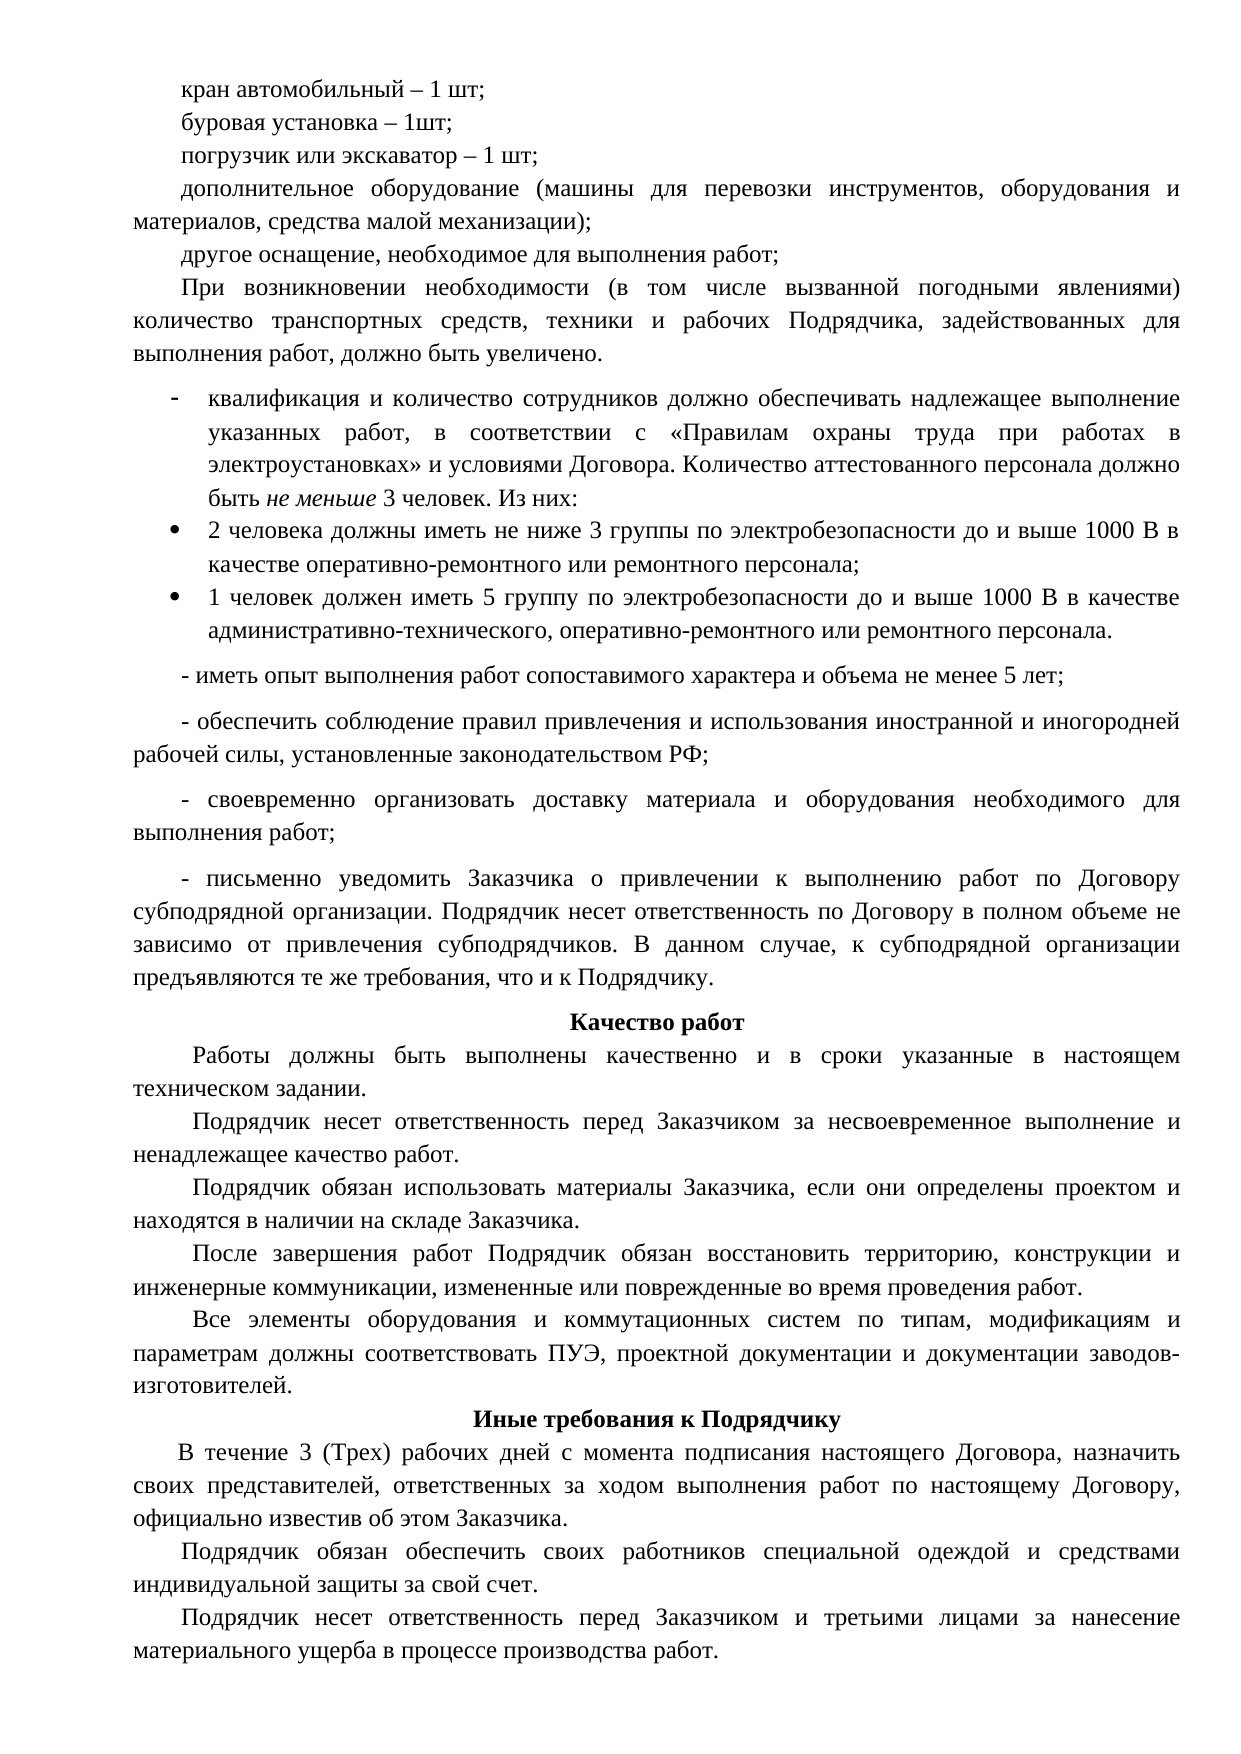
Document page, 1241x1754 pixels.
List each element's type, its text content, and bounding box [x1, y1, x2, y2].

text Все элементы оборудования и коммутационных систем по типам, модификациям и параметрам должны соответствовать ПУЭ, проектной документации и документации заводов-изготовителей. [133, 1304, 1181, 1399]
list квалификация и количество сотрудников должно обеспечивать надлежащее выполнение указанных работ, в соответствии с «Правилам охраны труда при работах в электроустановках» и условиями Договора. Количество аттестованного персонала должно быть не меньше 3 человек. Из них: [170, 383, 1181, 511]
text - своевременно организовать доставку материала и оборудования необходимого для выполнения работ; [133, 784, 1181, 846]
list 1 человек должен иметь 5 группу по электробезопасности до и выше 1000 В в качестве административно-технического, оперативно-ремонтного или ремонтного персонала. [170, 582, 1181, 643]
text В течение 3 (Трех) рабочих дней с момента подписания настоящего Договора, назначить своих представителей, ответственных за ходом выполнения работ по настоящему Договору, официально известив об этом Заказчика. [133, 1437, 1181, 1531]
text При возникновении необходимости (в том числе вызванной погодными явлениями) количество транспортных средств, техники и рабочих Подрядчика, задействованных для выполнения работ, должно быть увеличено. [133, 272, 1181, 367]
text дополнительное оборудование (машины для перевозки инструментов, оборудования и материалов, средства малой механизации); [133, 173, 1181, 235]
text Подрядчик несет ответственность перед Заказчиком за несвоевременное выполнение и ненадлежащее качество работ. [133, 1106, 1181, 1168]
text погрузчик или экскаватор – 1 шт; [133, 140, 1181, 169]
list 2 человека должны иметь не ниже 3 группы по электробезопасности до и выше 1000 В в качестве оперативно-ремонтного или ремонтного персонала; [170, 516, 1181, 577]
text Подрядчик обязан использовать материалы Заказчика, если они определены проектом и находятся в наличии на складе Заказчика. [133, 1172, 1181, 1234]
text Качество работ [133, 1007, 1181, 1036]
text После завершения работ Подрядчик обязан восстановить территорию, конструкции и инженерные коммуникации, измененные или поврежденные во время проведения работ. [133, 1238, 1181, 1300]
text другое оснащение, необходимое для выполнения работ; [133, 239, 1181, 268]
text - обеспечить соблюдение правил привлечения и использования иностранной и иногородней рабочей силы, установленные законодательством РФ; [133, 706, 1181, 767]
text Работы должны быть выполнены качественно и в сроки указанные в настоящем техническом задании. [133, 1040, 1181, 1102]
text Подрядчик несет ответственность перед Заказчиком и третьими лицами за нанесение материального ущерба в процессе производства работ. [133, 1602, 1181, 1663]
text кран автомобильный – 1 шт; [133, 74, 1181, 103]
text буровая установка – 1шт; [133, 107, 1181, 136]
text Иные требования к Подрядчику [133, 1404, 1181, 1432]
text - иметь опыт выполнения работ сопоставимого характера и объема не менее 5 лет; [133, 660, 1181, 689]
text Подрядчик обязан обеспечить своих работников специальной одеждой и средствами индивидуальной защиты за свой счет. [133, 1536, 1181, 1597]
text - письменно уведомить Заказчика о привлечении к выполнению работ по Договору субподрядной организации. Подрядчик несет ответственность по Договору в полном объеме не зависимо от привлечения субподрядчиков. В данном случае, к субподрядной организации предъявляются те же требования, что и к Подрядчику. [133, 863, 1181, 991]
